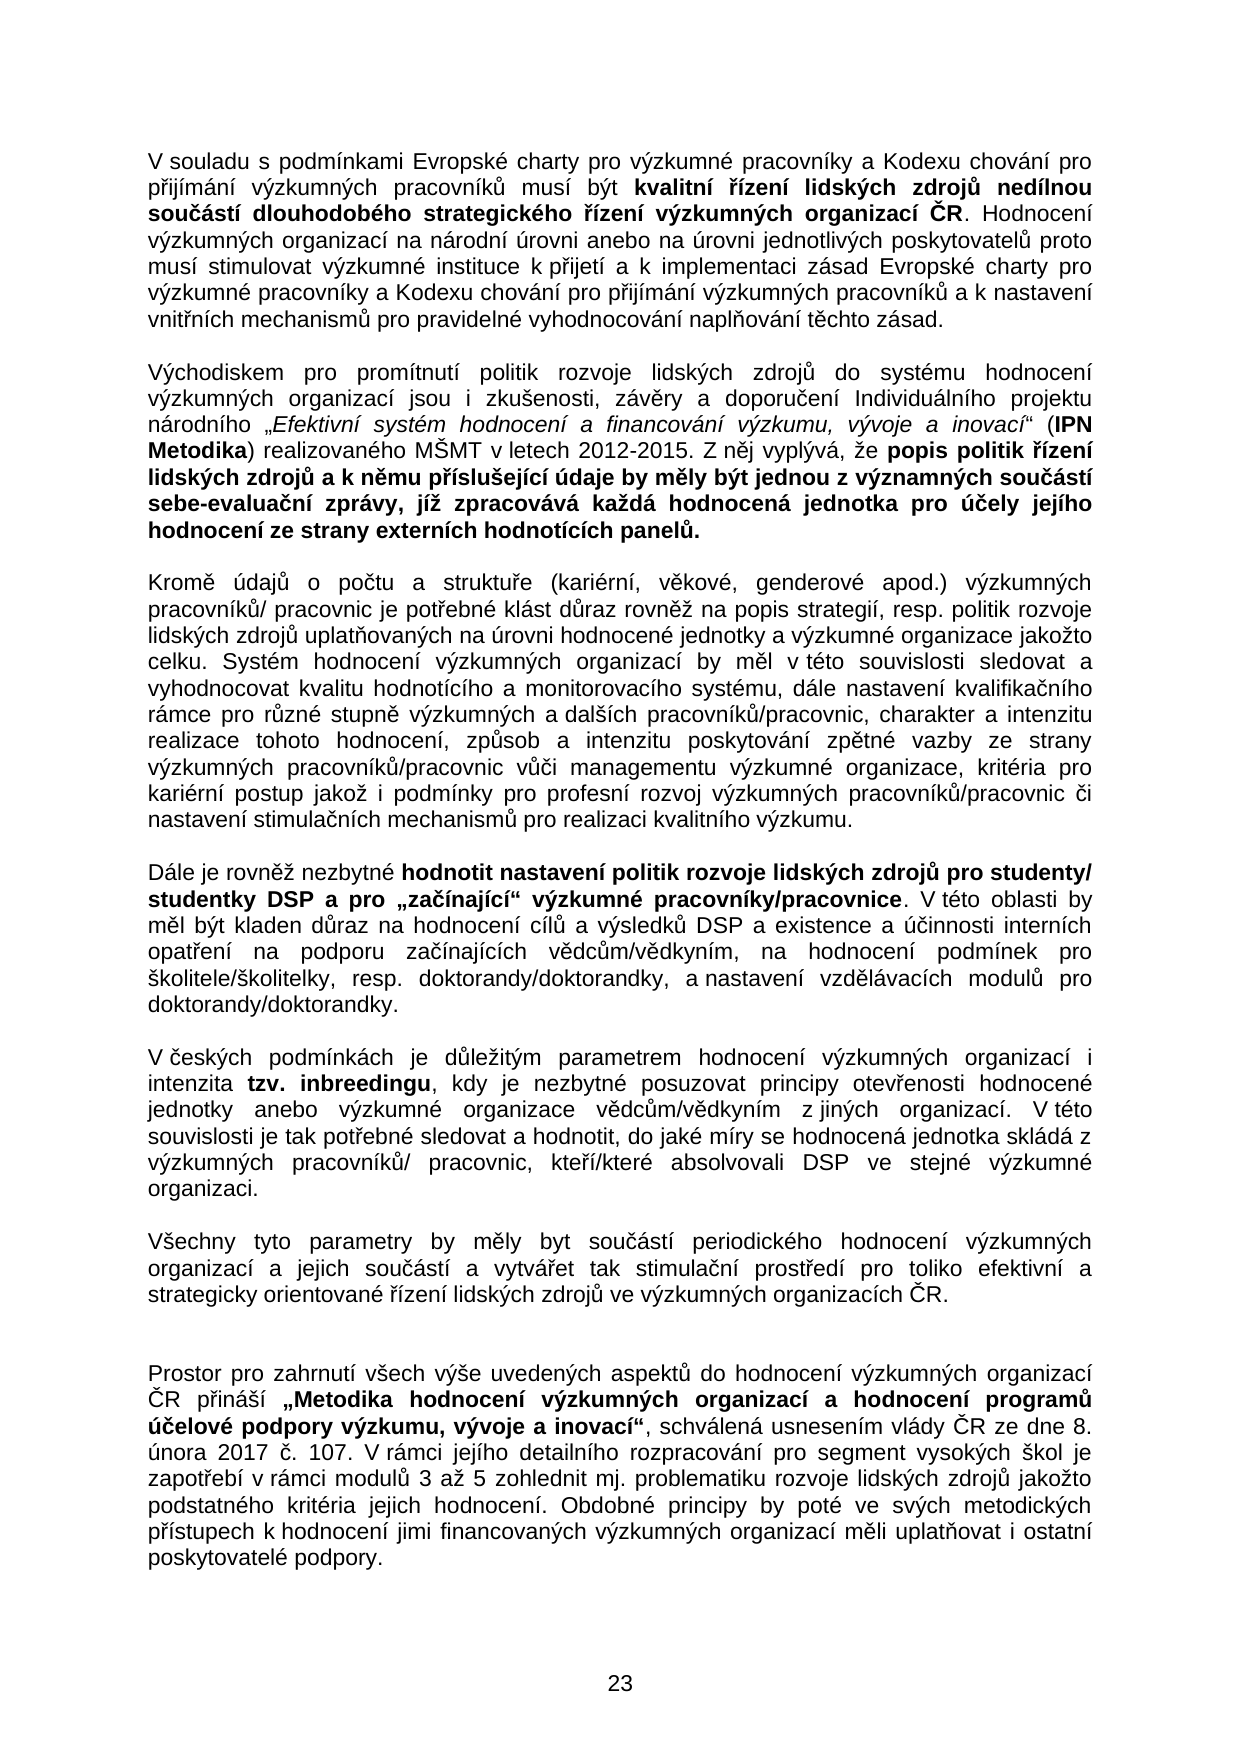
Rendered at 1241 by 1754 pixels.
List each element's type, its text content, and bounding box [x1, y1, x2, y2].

text V českých podmínkách je důležitým parametrem hodnocení výzkumných organizací i intenzita tzv. inbreedingu, kdy je nezbytné posuzovat principy otevřenosti hodnocené jednotky anebo výzkumné organizace vědcům/vědkyním z jiných organizací. V této souvislosti je tak potřebné sledovat a hodnotit, do jaké míry se hodnocená jednotka skládá z výzkumných pracovníků/ pracovnic, kteří/které absolvovali DSP ve stejné výzkumné organizaci. [148, 1044, 1093, 1202]
text Dále je rovněž nezbytné hodnotit nastavení politik rozvoje lidských zdrojů pro studenty/ studentky DSP a pro „začínající“ výzkumné pracovníky/pracovnice. V této oblasti by měl být kladen důraz na hodnocení cílů a výsledků DSP a existence a účinnosti interních opatření na podporu začínajících vědcům/vědkyním, na hodnocení podmínek pro školitele/školitelky, resp. doktorandy/doktorandky, a nastavení vzdělávacích modulů pro doktorandy/doktorandky. [148, 859, 1093, 1017]
text Všechny tyto parametry by měly byt součástí periodického hodnocení výzkumných organizací a jejich součástí a vytvářet tak stimulační prostředí pro toliko efektivní a strategicky orientované řízení lidských zdrojů ve výzkumných organizacích ČR. [148, 1228, 1093, 1307]
text Východiskem pro promítnutí politik rozvoje lidských zdrojů do systému hodnocení výzkumných organizací jsou i zkušenosti, závěry a doporučení Individuálního projektu národního „Efektivní systém hodnocení a financování výzkumu, vývoje a inovací“ (IPN Metodika) realizovaného MŠMT v letech 2012-2015. Z něj vyplývá, že popis politik řízení lidských zdrojů a k němu příslušející údaje by měly být jednou z významných součástí sebe-evaluační zprávy, jíž zpracovává každá hodnocená jednotka pro účely jejího hodnocení ze strany externích hodnotících panelů. [148, 358, 1093, 543]
text V souladu s podmínkami Evropské charty pro výzkumné pracovníky a Kodexu chování pro přijímání výzkumných pracovníků musí být kvalitní řízení lidských zdrojů nedílnou součástí dlouhodobého strategického řízení výzkumných organizací ČR. Hodnocení výzkumných organizací na národní úrovni anebo na úrovni jednotlivých poskytovatelů proto musí stimulovat výzkumné instituce k přijetí a k implementaci zásad Evropské charty pro výzkumné pracovníky a Kodexu chování pro přijímání výzkumných pracovníků a k nastavení vnitřních mechanismů pro pravidelné vyhodnocování naplňování těchto zásad. [148, 148, 1093, 332]
text Kromě údajů o počtu a struktuře (kariérní, věkové, genderové apod.) výzkumných pracovníků/ pracovnic je potřebné klást důraz rovněž na popis strategií, resp. politik rozvoje lidských zdrojů uplatňovaných na úrovni hodnocené jednotky a výzkumné organizace jakožto celku. Systém hodnocení výzkumných organizací by měl v této souvislosti sledovat a vyhodnocovat kvalitu hodnotícího a monitorovacího systému, dále nastavení kvalifikačního rámce pro různé stupně výzkumných a dalších pracovníků/pracovnic, charakter a intenzitu realizace tohoto hodnocení, způsob a intenzitu poskytování zpětné vazby ze strany výzkumných pracovníků/pracovnic vůči managementu výzkumné organizace, kritéria pro kariérní postup jakož i podmínky pro profesní rozvoj výzkumných pracovníků/pracovnic či nastavení stimulačních mechanismů pro realizaci kvalitního výzkumu. [148, 569, 1093, 833]
text Prostor pro zahrnutí všech výše uvedených aspektů do hodnocení výzkumných organizací ČR přináší „Metodika hodnocení výzkumných organizací a hodnocení programů účelové podpory výzkumu, vývoje a inovací“, schválená usnesením vlády ČR ze dne 8. února 2017 č. 107. V rámci jejího detailního rozpracování pro segment vysokých škol je zapotřebí v rámci modulů 3 až 5 zohlednit mj. problematiku rozvoje lidských zdrojů jakožto podstatného kritéria jejich hodnocení. Obdobné principy by poté ve svých metodických přístupech k hodnocení jimi financovaných výzkumných organizací měli uplatňovat i ostatní poskytovatelé podpory. [148, 1360, 1093, 1571]
